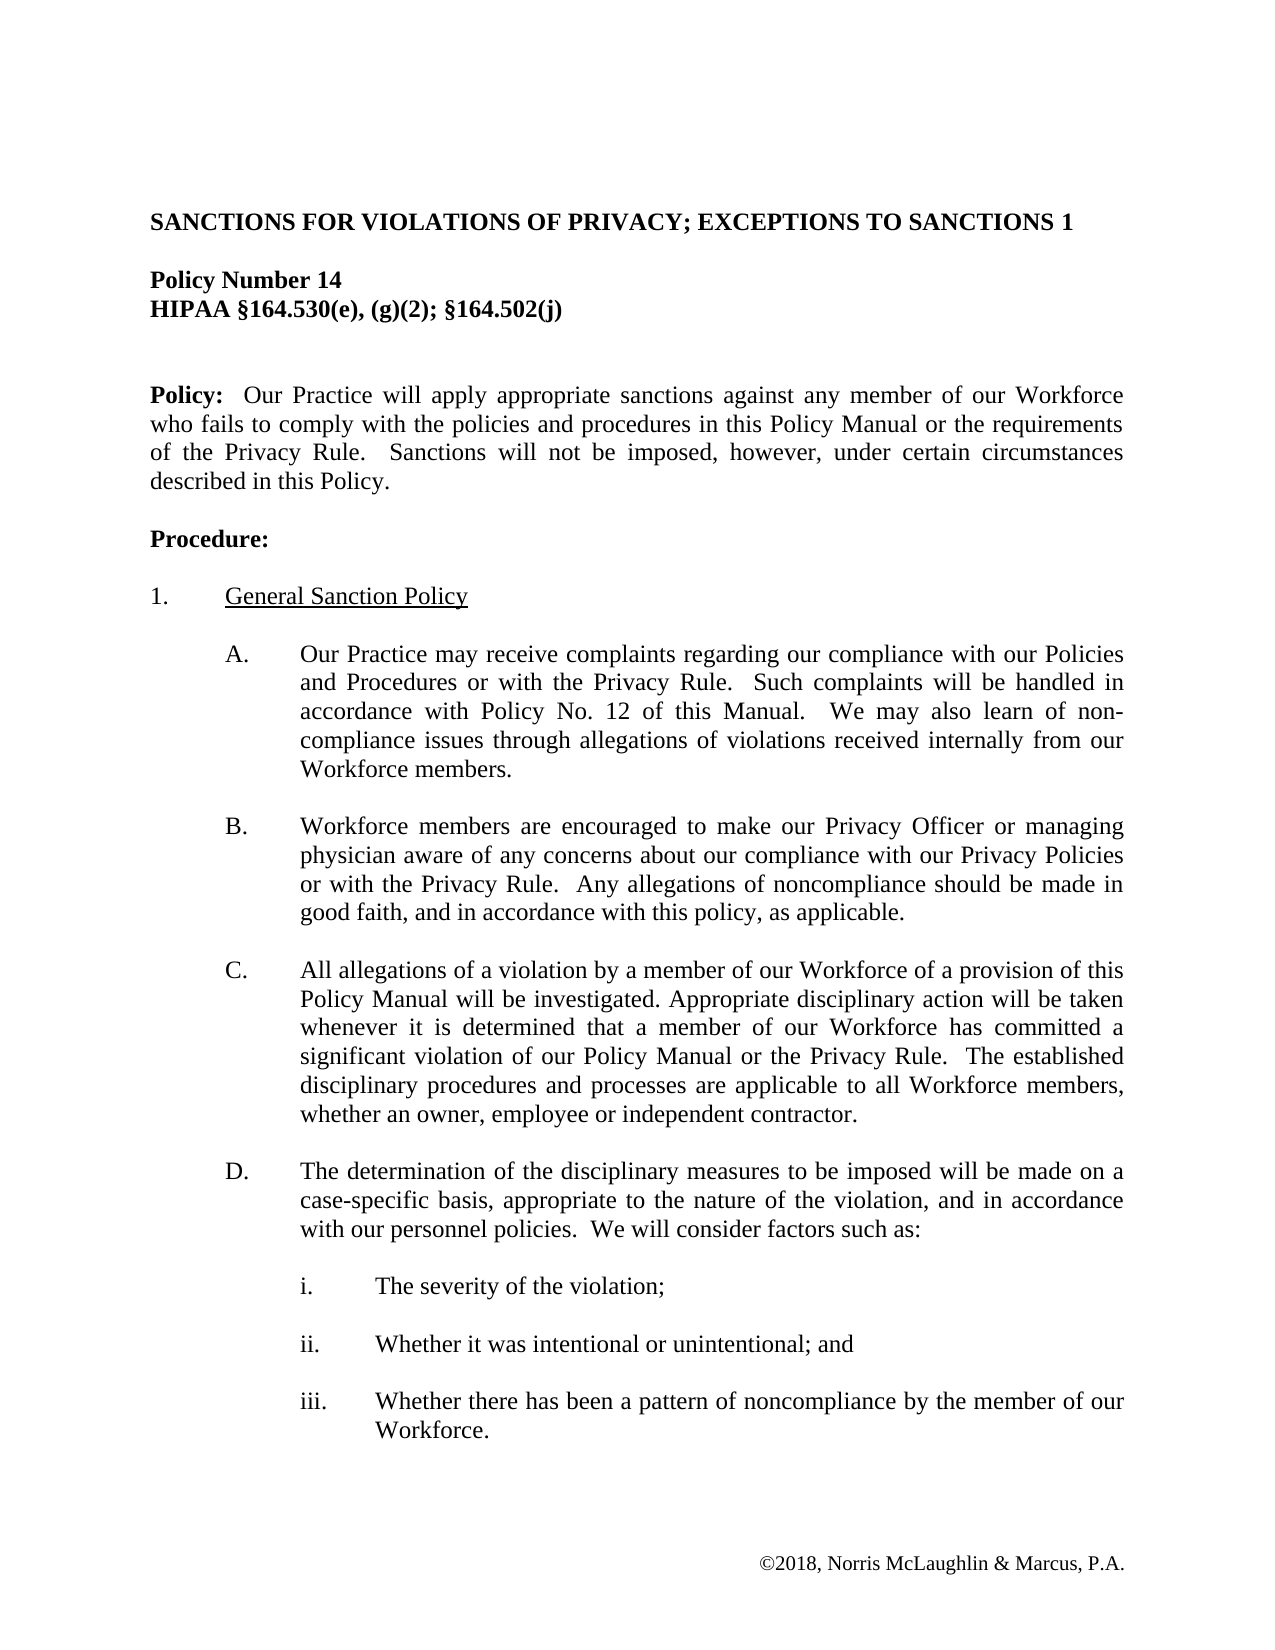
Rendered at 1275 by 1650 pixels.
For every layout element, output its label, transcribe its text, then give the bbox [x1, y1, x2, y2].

text B. Workforce members are encouraged to make our Privacy Officer or managing physician aware of any concerns about our compliance with our Privacy Policies or with the Privacy Rule. Any allegations of noncompliance should be made in good faith, and in accordance with this policy, as applicable. [225, 811, 1125, 926]
text C. All allegations of a violation by a member of our Workforce of a provision of this Policy Manual will be investigated. Appropriate disciplinary action will be taken whenever it is determined that a member of our Workforce has committed a significant violation of our Policy Manual or the Privacy Rule. The established disciplinary procedures and processes are applicable to all Workforce members, whether an owner, employee or independent contractor. [225, 955, 1125, 1127]
text HIPAA §164.530(e), (g)(2); §164.502(j) [150, 294, 1125, 322]
text Policy Number 14 [150, 265, 1125, 294]
text Procedure: [150, 524, 1125, 552]
list Whether it was intentional or unintentional; and [300, 1329, 1125, 1357]
text 1. General Sanction Policy [150, 581, 1125, 610]
list Whether there has been a pattern of noncompliance by the member of our Workforce. [300, 1386, 1125, 1444]
list The severity of the violation; [300, 1271, 1125, 1300]
text SANCTIONS FOR VIOLATIONS OF PRIVACY; EXCEPTIONS TO SANCTIONS [150, 207, 1125, 236]
text Policy: Our Practice will apply appropriate sanctions against any member of our Workforce who fails to comply with the policies and procedures in this Policy Manual or the requirements of the Privacy Rule. Sanctions will not be imposed, however, under certain circumstances described in this Policy. [150, 380, 1125, 495]
text A. Our Practice may receive complaints regarding our compliance with our Policies and Procedures or with the Privacy Rule. Such complaints will be handled in accordance with Policy No. 12 of this Manual. We may also learn of non-compliance issues through allegations of violations received internally from our Workforce members. [225, 639, 1125, 782]
text D. The determination of the disciplinary measures to be imposed will be made on a case-specific basis, appropriate to the nature of the violation, and in accordance with our personnel policies. We will consider factors such as: [225, 1156, 1125, 1242]
